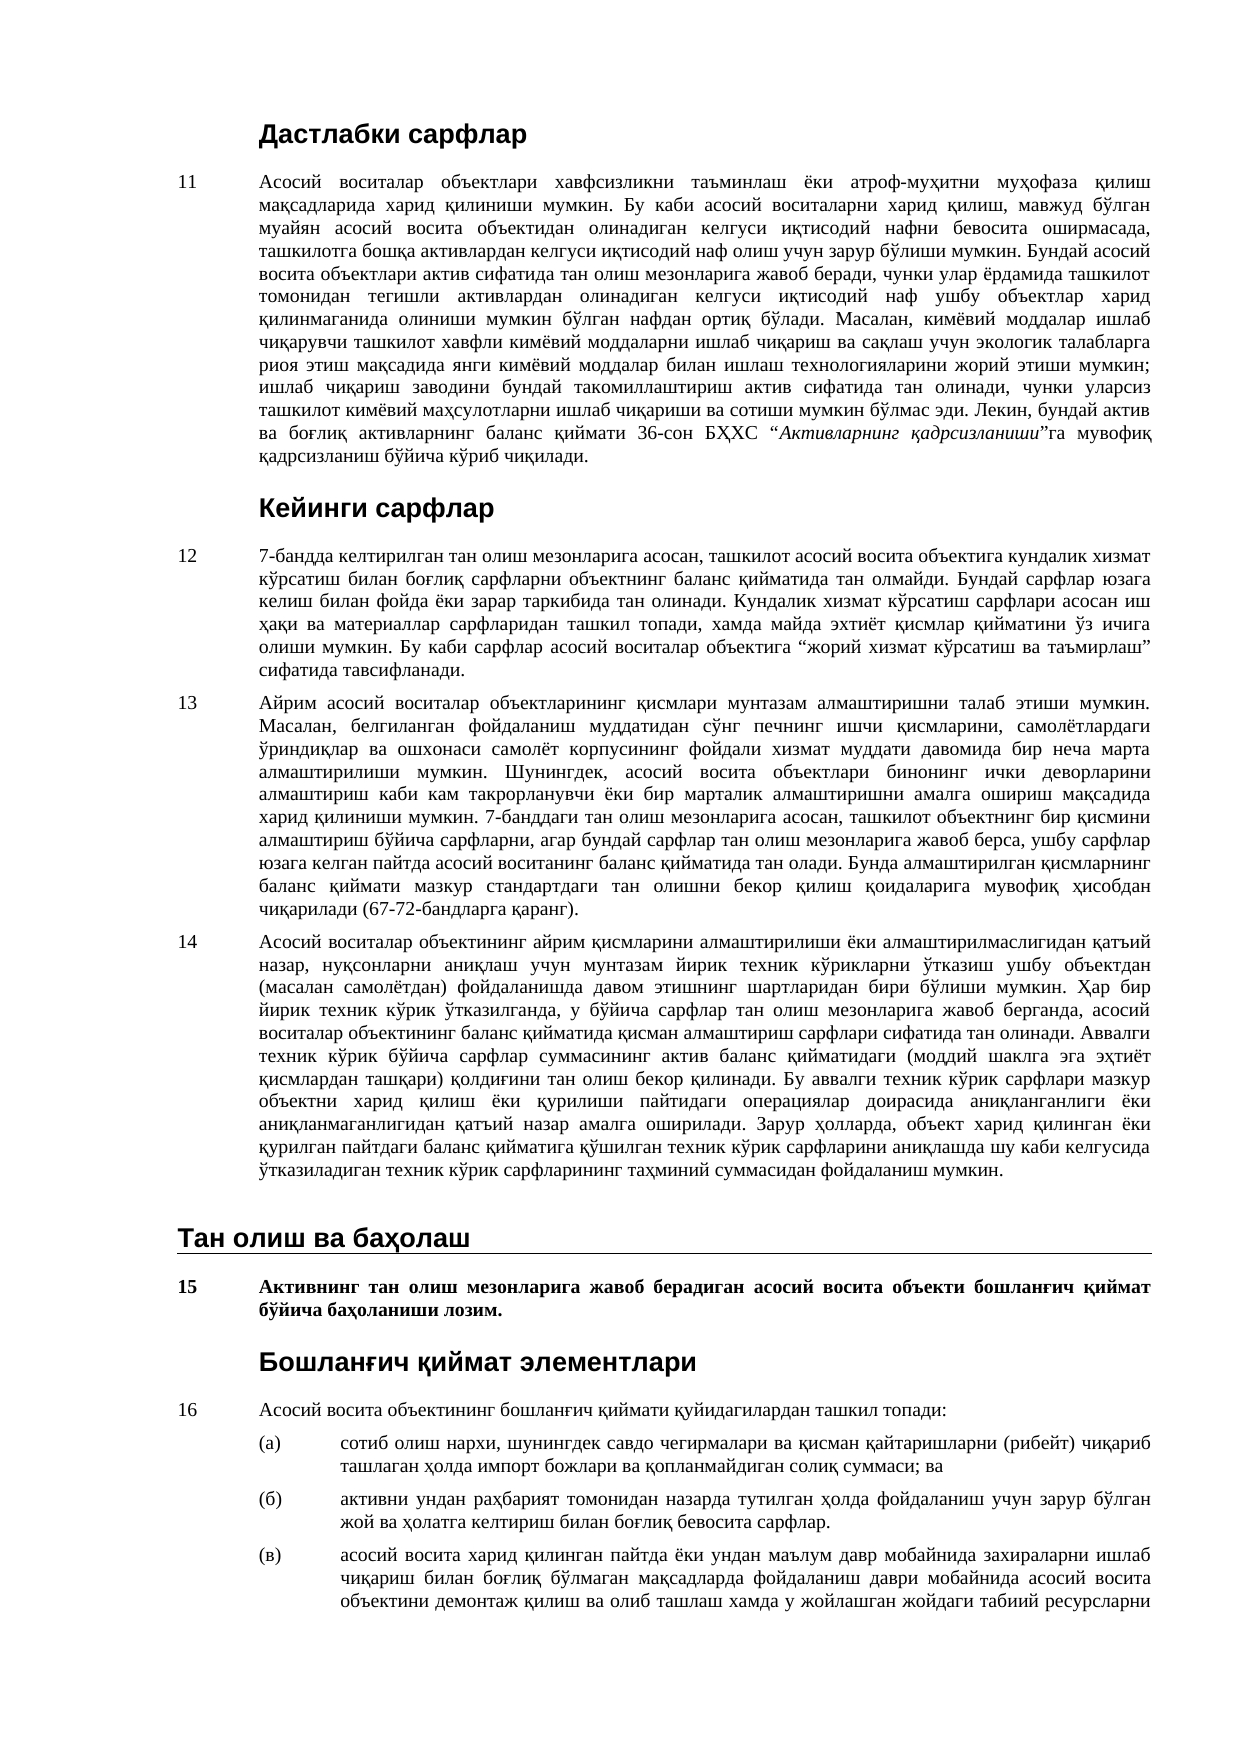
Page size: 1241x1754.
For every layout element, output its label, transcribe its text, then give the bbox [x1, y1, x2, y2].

text 12 7-бандда келтирилган тан олиш мезонларига асосан, ташкилот асосий восита объектига кундалик хизмат кўрсатиш билан боғлиқ сарфларни объектнинг баланс қийматида тан олмайди. Бундай сарфлар юзага келиш билан фойда ёки зарар таркибида тан олинади. Кундалик хизмат кўрсатиш сарфлари асосан иш ҳақи ва материаллар сарфларидан ташкил топади, хамда майда эхтиёт қисмлар қийматини ўз ичига олиши мумкин. Бу каби сарфлар асосий воситалар объектига “жорий хизмат кўрсатиш ва таъмирлаш” сифатида тавсифланади. [177, 544, 1152, 681]
text Тан олиш ва баҳолаш [177, 1222, 1152, 1253]
text 15 Активнинг тан олиш мезонларига жавоб берадиган асосий восита объекти бошланғич қиймат бўйича баҳоланиши лозим. [177, 1275, 1152, 1321]
text Бошланғич қиймат элементлари [259, 1346, 1152, 1377]
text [259, 1543, 1152, 1612]
text 14 Асосий воситалар объектининг айрим қисмларини алмаштирилиши ёки алмаштирилмаслигидан қатъий назар, нуқсонларни аниқлаш учун мунтазам йирик техник кўрикларни ўтказиш ушбу объектдан (масалан самолётдан) фойдаланишда давом этишнинг шартларидан бири бўлиши мумкин. Ҳар бир йирик техник кўрик ўтказилганда, у бўйича сарфлар тан олиш мезонларига жавоб берганда, асосий воситалар объектининг баланс қийматида қисман алмаштириш сарфлари сифатида тан олинади. Аввалги техник кўрик бўйича сарфлар суммасининг актив баланс қийматидаги (моддий шаклга эга эҳтиёт қисмлардан ташқари) қолдиғини тан олиш бекор қилинади. Бу аввалги техник кўрик сарфлари мазкур объектни харид қилиш ёки қурилиши пайтидаги операциялар доирасида аниқланганлиги ёки аниқланмаганлигидан қатъий назар амалга оширилади. Зарур ҳолларда, объект харид қилинган ёки қурилган пайтдаги баланс қийматига қўшилган техник кўрик сарфларини аниқлашда шу каби келгусида ўтказиладиган техник кўрик сарфларининг таҳминий суммасидан фойдаланиш мумкин. [177, 930, 1152, 1181]
text 11 Асосий воситалар объектлари хавфсизликни таъминлаш ёки атроф-муҳитни муҳофаза қилиш мақсадларида харид қилиниши мумкин. Бу каби асосий воситаларни харид қилиш, мавжуд бўлган муайян асосий восита объектидан олинадиган келгуси иқтисодий нафни бевосита оширмасада, ташкилотга бошқа активлардан келгуси иқтисодий наф олиш учун зарур бўлиши мумкин. Бундай асосий восита объектлари актив сифатида тан олиш мезонларига жавоб беради, чунки улар ёрдамида ташкилот томонидан тегишли активлардан олинадиган келгуси иқтисодий наф ушбу объектлар харид қилинмаганида олиниши мумкин бўлган нафдан ортиқ бўлади. Масалан, кимёвий моддалар ишлаб чиқарувчи ташкилот хавфли кимёвий моддаларни ишлаб чиқариш ва сақлаш учун экологик талабларга риоя этиш мақсадида янги кимёвий моддалар билан ишлаш технологияларини жорий этиши мумкин; ишлаб чиқариш заводини бундай такомиллаштириш актив сифатида тан олинади, чунки уларсиз ташкилот кимёвий маҳсулотларни ишлаб чиқариши ва сотиши мумкин бўлмас эди. Лекин, бундай актив ва боғлиқ активларнинг баланс қиймати 36-сон БҲХС “Активларнинг қадрсизланиши”га мувофиқ қадрсизланиш бўйича кўриб чиқилади. [177, 170, 1152, 467]
text Дастлабки сарфлар [259, 118, 1152, 149]
text 16 Асосий восита объектининг бошланғич қиймати қуйидагилардан ташкил топади: [177, 1398, 1152, 1421]
text (a) сотиб олиш нархи, шунингдек савдо чегирмалари ва қисман қайтаришларни (рибейт) чиқариб ташлаган ҳолда импорт божлари ва қопланмайдиган солиқ суммаси; ва [259, 1431, 1152, 1477]
text Кейинги сарфлар [259, 492, 1152, 523]
text 13 Айрим асосий воситалар объектларининг қисмлари мунтазам алмаштиришни талаб этиши мумкин. Масалан, белгиланган фойдаланиш муддатидан сўнг печнинг ишчи қисмларини, самолётлардаги ўриндиқлар ва ошхонаси самолёт корпусининг фойдали хизмат муддати давомида бир неча марта алмаштирилиши мумкин. Шунингдек, асосий восита объектлари бинонинг ички деворларини алмаштириш каби кам такрорланувчи ёки бир марталик алмаштиришни амалга ошириш мақсадида харид қилиниши мумкин. 7-банддаги тан олиш мезонларига асосан, ташкилот объектнинг бир қисмини алмаштириш бўйича сарфларни, агар бундай сарфлар тан олиш мезонларига жавоб берса, ушбу сарфлар юзага келган пайтда асосий воситанинг баланс қийматида тан олади. Бунда алмаштирилган қисмларнинг баланс қиймати мазкур стандартдаги тан олишни бекор қилиш қоидаларига мувофиқ ҳисобдан чиқарилади (67-72-бандларга қаранг). [177, 691, 1152, 919]
text (б) активни ундан раҳбарият томонидан назарда тутилган ҳолда фойдаланиш учун зарур бўлган жой ва ҳолатга келтириш билан боғлиқ бевосита сарфлар. [259, 1487, 1152, 1533]
